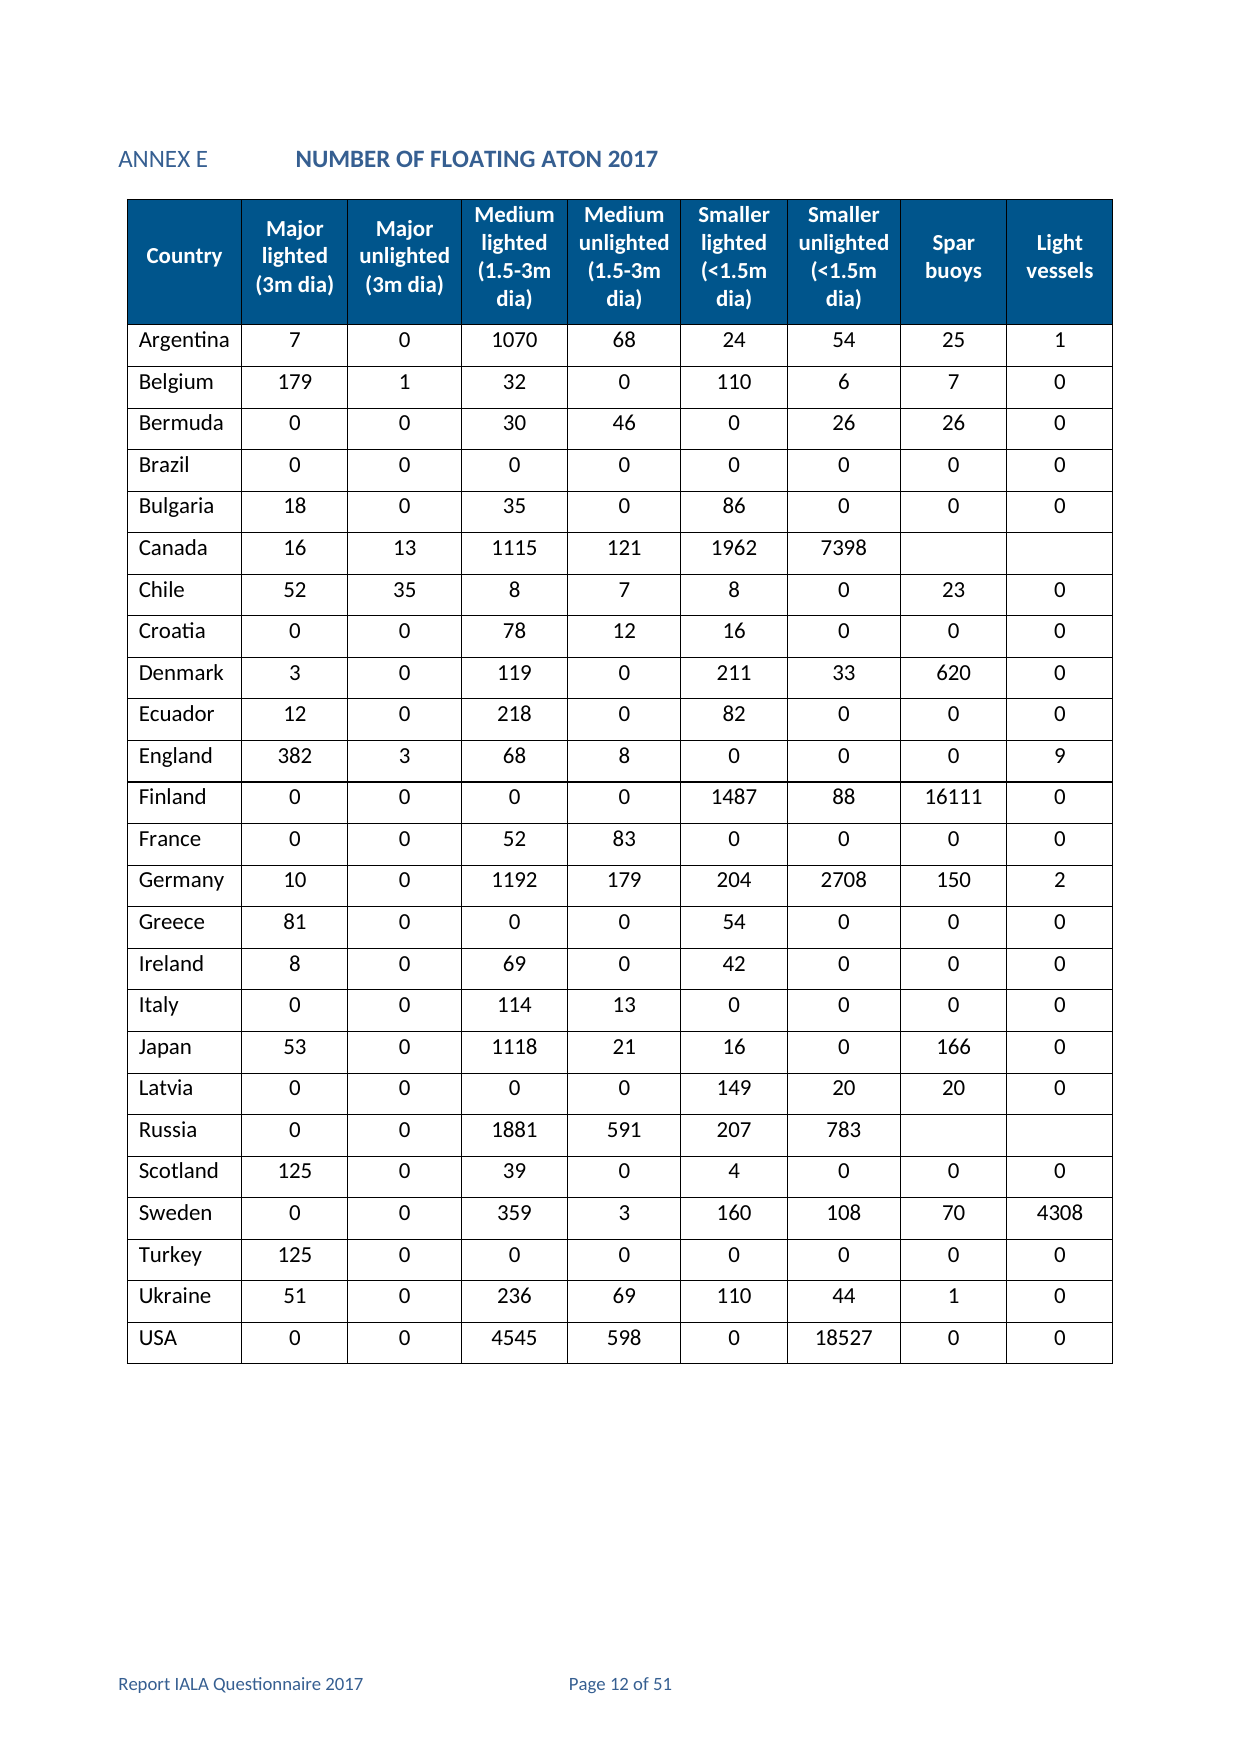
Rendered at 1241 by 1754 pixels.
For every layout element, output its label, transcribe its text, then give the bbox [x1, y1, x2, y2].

table_cell 204 [681, 866, 787, 906]
table_cell 783 [788, 1115, 900, 1156]
table_cell 26 [901, 409, 1006, 449]
table_cell 42 [681, 949, 787, 989]
table_cell 0 [348, 658, 461, 698]
table_cell 0 [1007, 1323, 1112, 1363]
table_cell Belgium [128, 367, 241, 407]
table_cell Bermuda [128, 409, 241, 449]
table_cell Greece [128, 907, 241, 948]
table_cell 0 [788, 907, 900, 948]
table_cell 1192 [462, 866, 567, 906]
table_cell Ecuador [128, 699, 241, 740]
table_cell 88 [788, 783, 900, 823]
table_cell 0 [242, 409, 347, 449]
table_cell 0 [788, 990, 900, 1031]
table_cell 0 [1007, 1032, 1112, 1072]
table_cell 13 [568, 990, 680, 1031]
table_cell 0 [348, 1115, 461, 1156]
table_header Major unlighted (3m dia) [348, 200, 461, 324]
table_cell 0 [901, 492, 1006, 532]
table_cell 0 [788, 575, 900, 615]
table_cell 0 [462, 1240, 567, 1280]
table_cell 78 [462, 616, 567, 657]
table_cell 7 [242, 325, 347, 366]
table_cell 0 [242, 1323, 347, 1363]
table_cell 0 [462, 783, 567, 823]
table_cell 1115 [462, 533, 567, 574]
table_cell 0 [788, 616, 900, 657]
table_cell 0 [348, 409, 461, 449]
table_cell 16111 [901, 783, 1006, 823]
table_cell Croatia [128, 616, 241, 657]
table_cell 0 [462, 450, 567, 491]
table_cell 69 [568, 1281, 680, 1322]
table_cell 10 [242, 866, 347, 906]
table_cell 0 [242, 450, 347, 491]
table_cell 0 [1007, 575, 1112, 615]
table_cell 16 [242, 533, 347, 574]
table_cell 3 [568, 1198, 680, 1239]
table_cell 0 [788, 741, 900, 781]
table_cell 44 [788, 1281, 900, 1322]
table_cell 125 [242, 1240, 347, 1280]
table_cell 0 [348, 492, 461, 532]
table_cell 0 [348, 616, 461, 657]
table_cell 0 [1007, 1281, 1112, 1322]
table_cell 0 [348, 907, 461, 948]
table_cell 150 [901, 866, 1006, 906]
table_cell 0 [788, 1240, 900, 1280]
table_cell 160 [681, 1198, 787, 1239]
table_cell 7398 [788, 533, 900, 574]
table_cell 0 [1007, 1157, 1112, 1197]
table_cell 0 [901, 824, 1006, 864]
table_cell 179 [568, 866, 680, 906]
table_cell 7 [568, 575, 680, 615]
table_cell 0 [901, 1157, 1006, 1197]
table_cell 8 [462, 575, 567, 615]
table_cell 0 [568, 699, 680, 740]
table_cell 8 [568, 741, 680, 781]
table_cell 1 [901, 1281, 1006, 1322]
table_cell 0 [242, 990, 347, 1031]
table_cell 0 [568, 450, 680, 491]
table_cell Japan [128, 1032, 241, 1072]
table_cell 16 [681, 1032, 787, 1072]
table_cell 0 [1007, 492, 1112, 532]
table_cell 0 [1007, 824, 1112, 864]
table_cell Canada [128, 533, 241, 574]
table_cell 211 [681, 658, 787, 698]
table_cell 0 [462, 1074, 567, 1114]
table_header Country [128, 200, 241, 324]
table_cell 69 [462, 949, 567, 989]
table_cell 0 [348, 1323, 461, 1363]
table_cell 0 [568, 949, 680, 989]
table_cell 21 [568, 1032, 680, 1072]
table_cell England [128, 741, 241, 781]
table_cell 218 [462, 699, 567, 740]
table_cell 0 [348, 1281, 461, 1322]
table_cell 591 [568, 1115, 680, 1156]
table_cell 32 [462, 367, 567, 407]
table_cell 0 [901, 1240, 1006, 1280]
table_cell 1 [1007, 325, 1112, 366]
table_cell Scotland [128, 1157, 241, 1197]
table_cell 9 [1007, 741, 1112, 781]
table_cell 0 [348, 783, 461, 823]
table_cell 0 [1007, 1074, 1112, 1114]
table_cell 7 [901, 367, 1006, 407]
table_cell 1118 [462, 1032, 567, 1072]
table_cell Latvia [128, 1074, 241, 1114]
table_cell 0 [568, 907, 680, 948]
table_cell [1007, 1115, 1112, 1156]
table_cell 0 [348, 1198, 461, 1239]
table_cell 0 [1007, 616, 1112, 657]
table_cell 86 [681, 492, 787, 532]
table_cell 70 [901, 1198, 1006, 1239]
table_cell 33 [788, 658, 900, 698]
table_cell 54 [788, 325, 900, 366]
table_cell 1962 [681, 533, 787, 574]
table_cell 24 [681, 325, 787, 366]
table_cell France [128, 824, 241, 864]
table_cell 0 [1007, 699, 1112, 740]
table_cell 4308 [1007, 1198, 1112, 1239]
table_cell 81 [242, 907, 347, 948]
table_cell 207 [681, 1115, 787, 1156]
table_cell 18 [242, 492, 347, 532]
table_cell 236 [462, 1281, 567, 1322]
table_cell 114 [462, 990, 567, 1031]
table_header Medium unlighted (1.5-3m dia) [568, 200, 680, 324]
table_cell 46 [568, 409, 680, 449]
table_cell 0 [242, 1198, 347, 1239]
table_cell 0 [901, 616, 1006, 657]
table_cell 0 [681, 1240, 787, 1280]
table_cell 166 [901, 1032, 1006, 1072]
table_cell 4 [681, 1157, 787, 1197]
table_cell 0 [348, 824, 461, 864]
table_cell 0 [681, 1323, 787, 1363]
table_header Medium lighted (1.5-3m dia) [462, 200, 567, 324]
table_cell 23 [901, 575, 1006, 615]
table_cell 0 [788, 1157, 900, 1197]
table_cell Chile [128, 575, 241, 615]
table_cell 149 [681, 1074, 787, 1114]
table_cell 82 [681, 699, 787, 740]
table_cell 83 [568, 824, 680, 864]
table_cell 12 [568, 616, 680, 657]
table_cell 0 [788, 949, 900, 989]
table_cell 68 [462, 741, 567, 781]
table_cell 39 [462, 1157, 567, 1197]
table_cell Turkey [128, 1240, 241, 1280]
table_cell 382 [242, 741, 347, 781]
table_cell 0 [242, 783, 347, 823]
table_cell 0 [348, 1157, 461, 1197]
table_cell 20 [901, 1074, 1006, 1114]
table_cell 0 [348, 699, 461, 740]
table_cell 52 [462, 824, 567, 864]
table_cell 3 [348, 741, 461, 781]
table_cell 0 [1007, 783, 1112, 823]
table_cell 3 [242, 658, 347, 698]
table_cell Finland [128, 783, 241, 823]
table_cell 0 [1007, 949, 1112, 989]
table_cell 2 [1007, 866, 1112, 906]
table_cell 0 [901, 949, 1006, 989]
table_cell 8 [681, 575, 787, 615]
table_cell 0 [901, 907, 1006, 948]
table_header Spar buoys [901, 200, 1006, 324]
table_cell 0 [1007, 990, 1112, 1031]
table_header Smaller unlighted (<1.5m dia) [788, 200, 900, 324]
table_cell 4545 [462, 1323, 567, 1363]
table_cell 0 [568, 658, 680, 698]
table_cell 0 [901, 1323, 1006, 1363]
table_cell 30 [462, 409, 567, 449]
table_cell [901, 533, 1006, 574]
table_cell 0 [242, 616, 347, 657]
table_cell 121 [568, 533, 680, 574]
table_header Light vessels [1007, 200, 1112, 324]
table_cell 0 [242, 1115, 347, 1156]
table_cell 0 [568, 1240, 680, 1280]
table_cell 0 [1007, 367, 1112, 407]
table_cell 18527 [788, 1323, 900, 1363]
table_cell 359 [462, 1198, 567, 1239]
table_cell 1881 [462, 1115, 567, 1156]
table_cell 1487 [681, 783, 787, 823]
table_cell 0 [1007, 907, 1112, 948]
table_cell 0 [788, 492, 900, 532]
table_header Smaller lighted (<1.5m dia) [681, 200, 787, 324]
table_cell 125 [242, 1157, 347, 1197]
table_cell 35 [462, 492, 567, 532]
table_cell 12 [242, 699, 347, 740]
table_cell 0 [681, 824, 787, 864]
table_cell 2708 [788, 866, 900, 906]
table_cell 0 [568, 783, 680, 823]
table_cell 110 [681, 1281, 787, 1322]
table_cell 16 [681, 616, 787, 657]
table_cell 0 [348, 949, 461, 989]
table_cell 179 [242, 367, 347, 407]
table_cell 0 [348, 990, 461, 1031]
table_cell 20 [788, 1074, 900, 1114]
table_cell Ireland [128, 949, 241, 989]
table_cell Argentina [128, 325, 241, 366]
table_cell 0 [1007, 450, 1112, 491]
table_cell 54 [681, 907, 787, 948]
table_cell 598 [568, 1323, 680, 1363]
table_cell 0 [348, 1032, 461, 1072]
table_cell 108 [788, 1198, 900, 1239]
table_cell 0 [348, 1240, 461, 1280]
table_cell 0 [681, 741, 787, 781]
table_cell 0 [348, 325, 461, 366]
table_cell 25 [901, 325, 1006, 366]
table_cell 0 [901, 990, 1006, 1031]
table_cell 52 [242, 575, 347, 615]
table_cell 0 [242, 1074, 347, 1114]
table_cell 0 [462, 907, 567, 948]
table_cell Italy [128, 990, 241, 1031]
table_cell 0 [568, 1074, 680, 1114]
table_cell 119 [462, 658, 567, 698]
table_cell 0 [348, 450, 461, 491]
table_cell 51 [242, 1281, 347, 1322]
table_cell 0 [568, 492, 680, 532]
table_cell 26 [788, 409, 900, 449]
table_cell 0 [1007, 658, 1112, 698]
table_cell [901, 1115, 1006, 1156]
table_cell 6 [788, 367, 900, 407]
table_cell [1007, 533, 1112, 574]
table_cell Germany [128, 866, 241, 906]
table_header Major lighted (3m dia) [242, 200, 347, 324]
table_cell 110 [681, 367, 787, 407]
table_cell 1 [348, 367, 461, 407]
table_cell Brazil [128, 450, 241, 491]
table_cell 8 [242, 949, 347, 989]
table_cell 0 [901, 450, 1006, 491]
table_cell Ukraine [128, 1281, 241, 1322]
table_cell Russia [128, 1115, 241, 1156]
table_cell 53 [242, 1032, 347, 1072]
table_cell 35 [348, 575, 461, 615]
table_cell 0 [348, 866, 461, 906]
table_cell 0 [788, 450, 900, 491]
table_cell 0 [681, 409, 787, 449]
table_cell 0 [568, 367, 680, 407]
table_cell 0 [348, 1074, 461, 1114]
table_cell Sweden [128, 1198, 241, 1239]
table_cell 13 [348, 533, 461, 574]
table_cell 620 [901, 658, 1006, 698]
table_cell 0 [568, 1157, 680, 1197]
table_cell 0 [901, 699, 1006, 740]
table_cell 0 [901, 741, 1006, 781]
table_cell 0 [788, 824, 900, 864]
table_cell 0 [1007, 1240, 1112, 1280]
table_cell 0 [242, 824, 347, 864]
table_cell 0 [788, 1032, 900, 1072]
table_cell Denmark [128, 658, 241, 698]
table_cell 0 [681, 450, 787, 491]
table_cell 68 [568, 325, 680, 366]
table_cell 0 [681, 990, 787, 1031]
table_cell USA [128, 1323, 241, 1363]
table_cell 1070 [462, 325, 567, 366]
table_cell Bulgaria [128, 492, 241, 532]
table_cell 0 [788, 699, 900, 740]
text Number of Floating AtoN 2017 [118, 143, 1122, 174]
table_cell 0 [1007, 409, 1112, 449]
